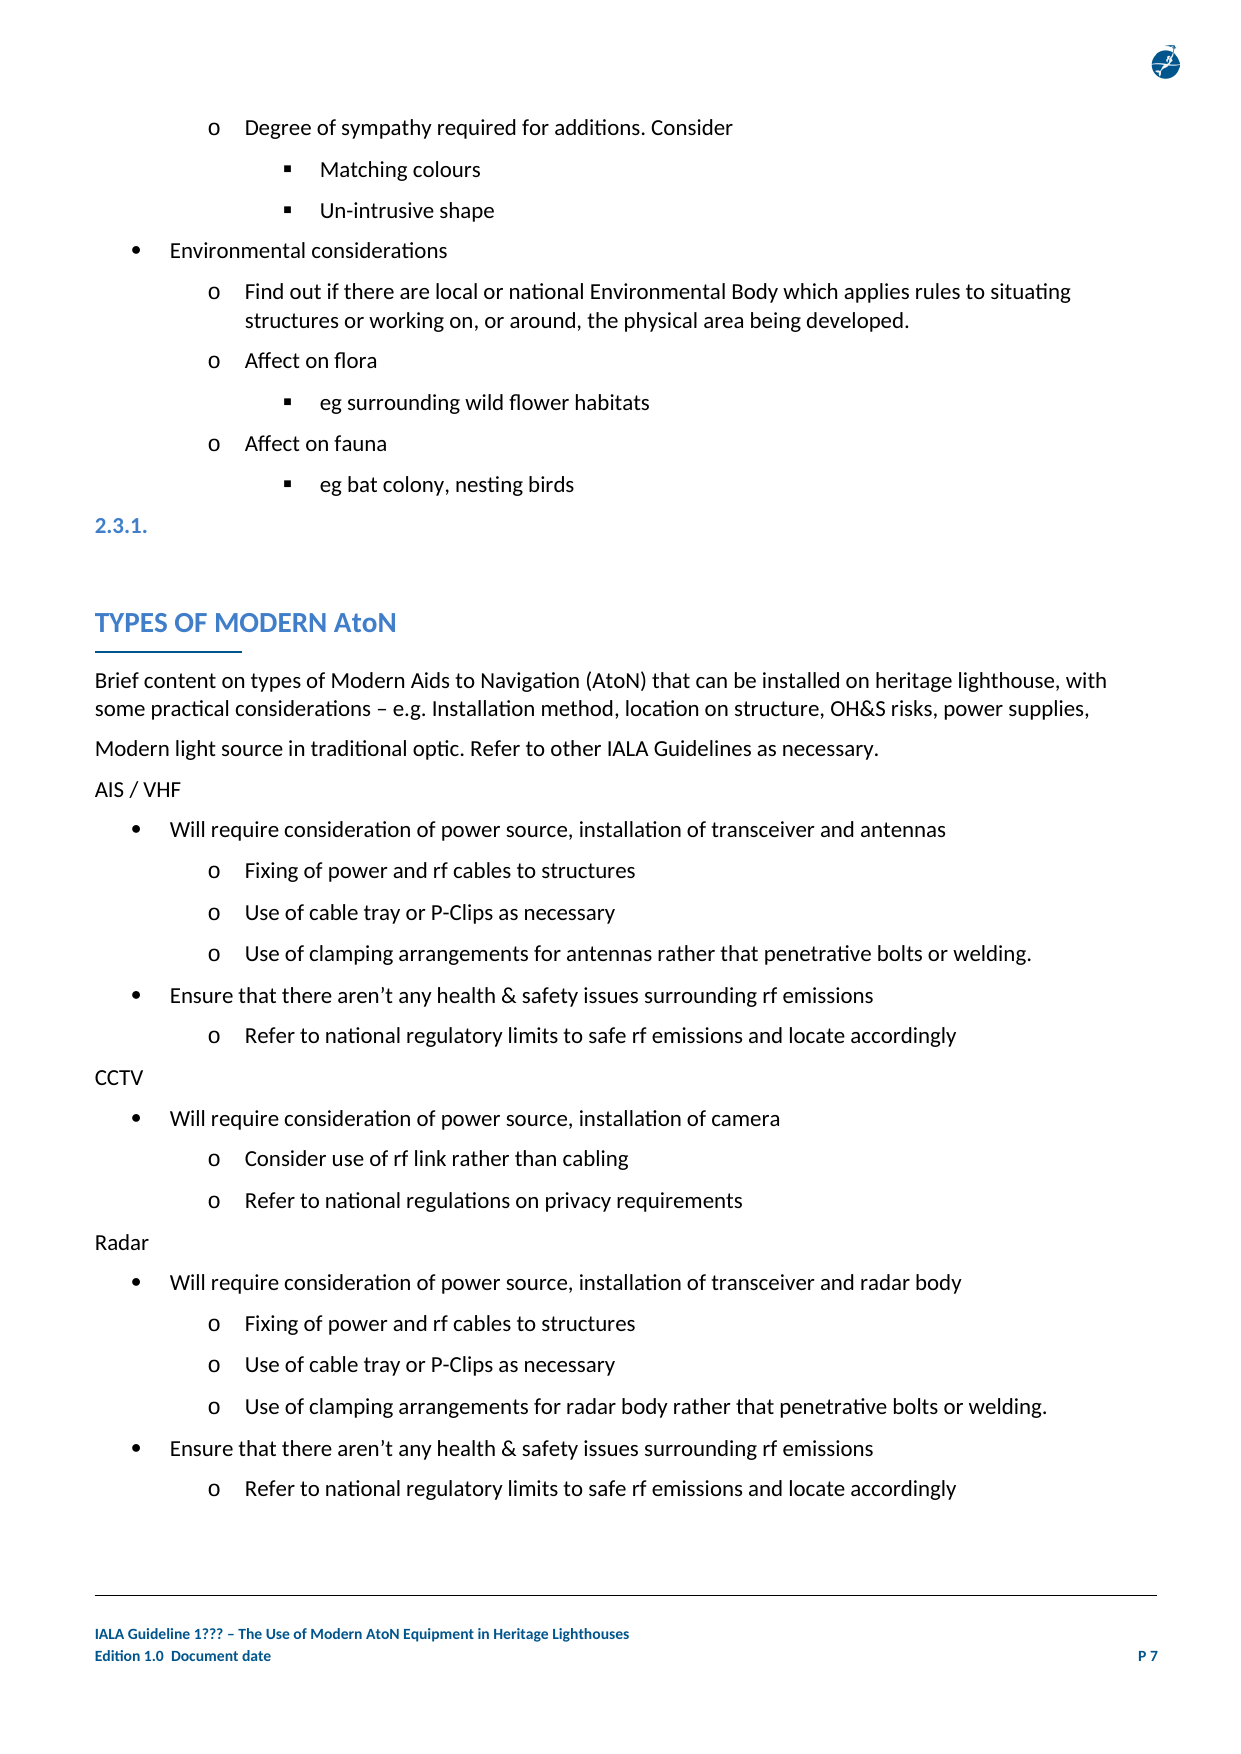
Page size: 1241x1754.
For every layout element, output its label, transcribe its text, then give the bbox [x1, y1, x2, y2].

text Modern light source in traditional optic. Refer to other IALA Guidelines as necessary. [94, 734, 1157, 763]
list eg surrounding wild flower habitats [282, 388, 1157, 416]
list Refer to national regulatory limits to safe rf emissions and locate accordingly [207, 1022, 1157, 1051]
list Refer to national regulations on privacy requirements [207, 1186, 1157, 1215]
text CCTV [94, 1063, 1157, 1091]
list Affect on fauna [207, 429, 1157, 458]
list Consider use of rf link rather than cabling [207, 1144, 1157, 1173]
list Degree of sympathy required for additions. Consider [207, 113, 1157, 143]
list Will require consideration of power source, installation of transceiver and radar body [132, 1268, 1157, 1296]
list Use of clamping arrangements for antennas rather that penetrative bolts or welding. [207, 939, 1157, 969]
list Fixing of power and rf cables to structures [207, 856, 1157, 885]
list Ensure that there aren’t any health & safety issues surrounding rf emissions [132, 981, 1157, 1009]
list Use of cable tray or P-Clips as necessary [207, 1350, 1157, 1379]
list Use of clamping arrangements for radar body rather that penetrative bolts or welding. [207, 1392, 1157, 1421]
list Refer to national regulatory limits to safe rf emissions and locate accordingly [207, 1474, 1157, 1503]
list Will require consideration of power source, installation of transceiver and antennas [132, 816, 1157, 844]
text Radar [94, 1228, 1157, 1256]
picture [1120, 0, 1239, 114]
list Matching colours [282, 155, 1157, 183]
list eg bat colony, nesting birds [282, 470, 1157, 498]
list Affect on flora [207, 346, 1157, 376]
text AIS / VHF [94, 775, 1157, 803]
list Will require consideration of power source, installation of camera [132, 1104, 1157, 1132]
list Environmental considerations [132, 236, 1157, 264]
list Un-intrusive shape [282, 196, 1157, 224]
list Find out if there are local or national Environmental Body which applies rules to situating structures or working on, or around, the physical area being developed. [207, 277, 1157, 334]
list Fixing of power and rf cables to structures [207, 1309, 1157, 1338]
subtitle TYPES OF MODERN AtoN [94, 604, 1157, 640]
text Brief content on types of Modern Aids to Navigation (AtoN) that can be installed on heritage lighthouse, with some practical considerations – e.g. Installation method, location on structure, OH&S risks, power supplies, [94, 666, 1157, 722]
list Ensure that there aren’t any health & safety issues surrounding rf emissions [132, 1434, 1157, 1462]
list Use of cable tray or P-Clips as necessary [207, 898, 1157, 927]
